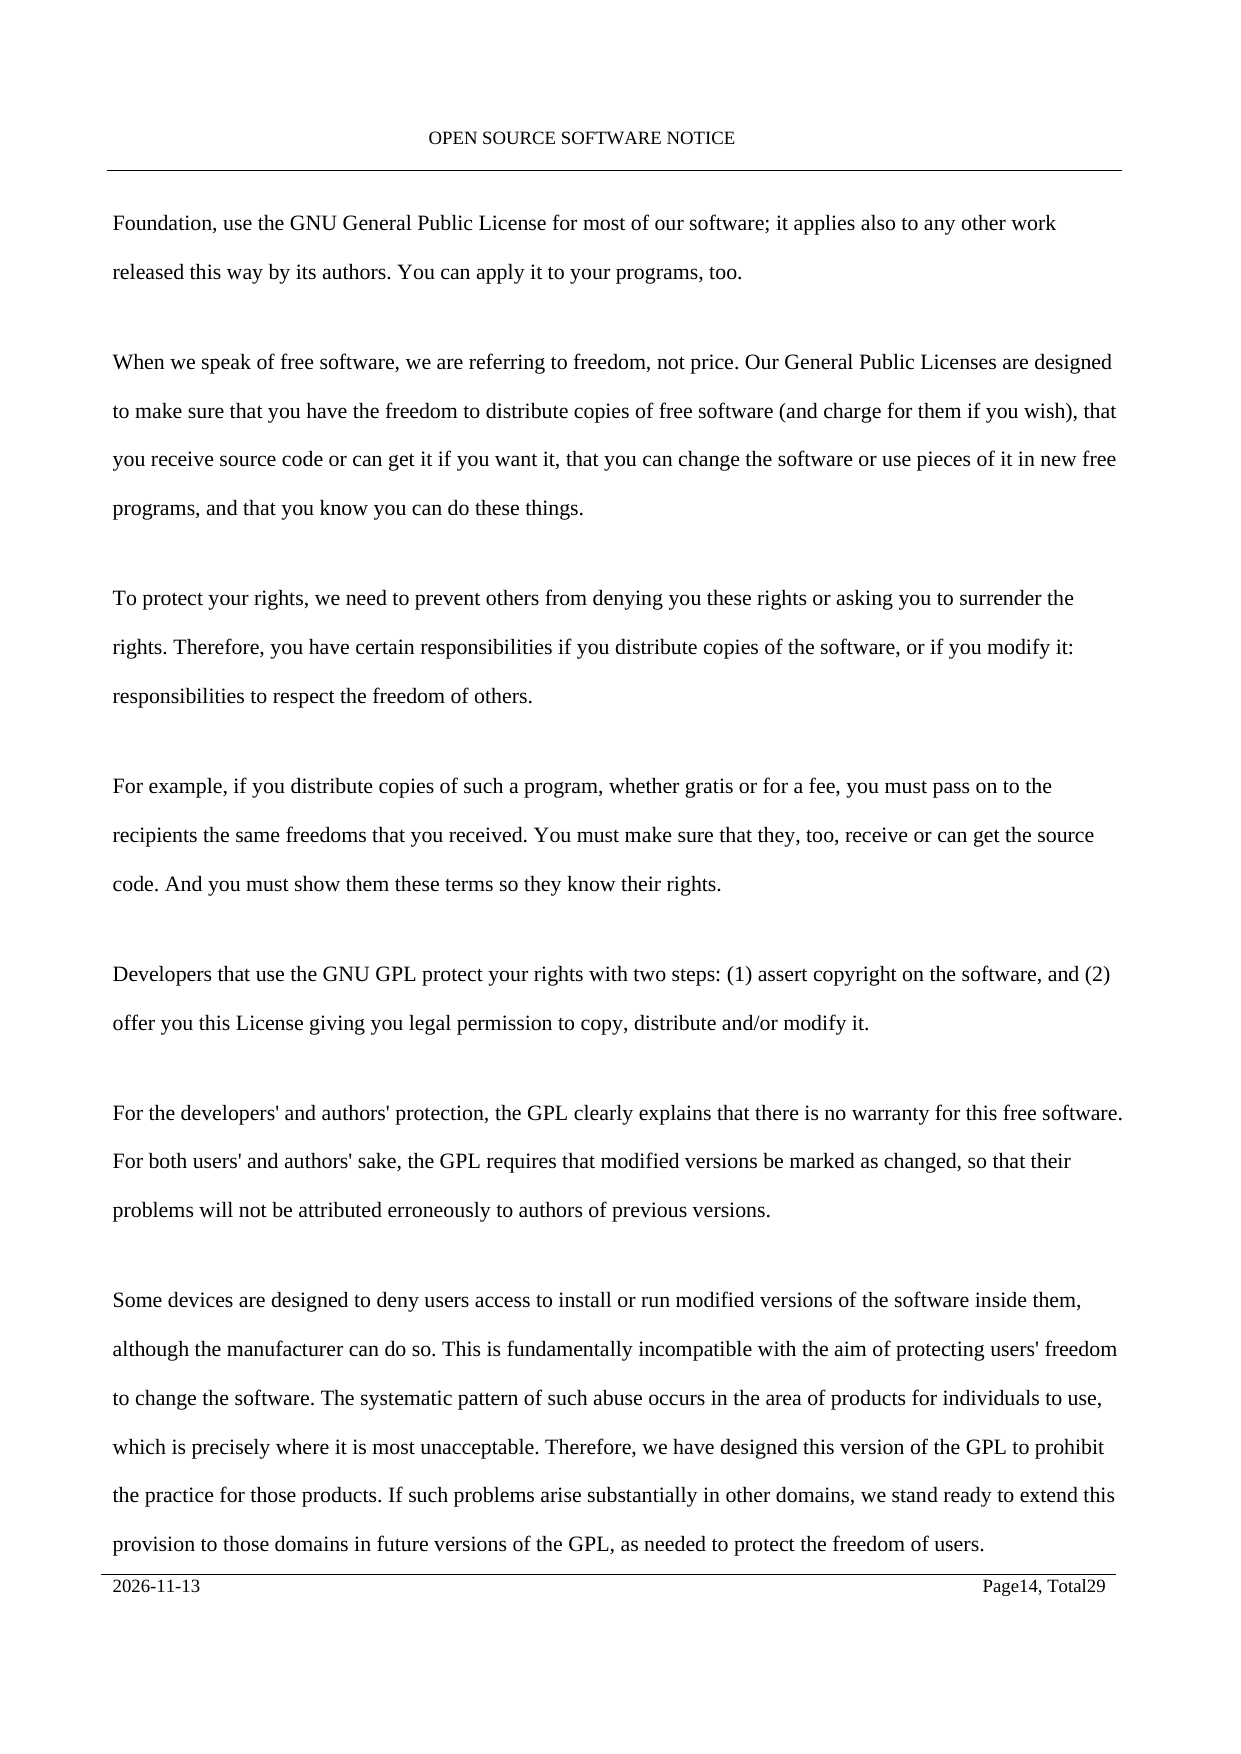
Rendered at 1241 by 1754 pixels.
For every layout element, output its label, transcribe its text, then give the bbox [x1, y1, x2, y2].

text For example, if you distribute copies of such a program, whether gratis or for a fee, you must pass on to the recipients the same freedoms that you received. You must make sure that they, too, receive or can get the source code. And you must show them these terms so they know their rights. [112, 769, 1128, 899]
text Some devices are designed to deny users access to install or run modified versions of the software inside them, although the manufacturer can do so. This is fundamentally incompatible with the aim of protecting users' freedom to change the software. The systematic pattern of such abuse occurs in the area of products for individuals to use, which is precisely where it is most unacceptable. Therefore, we have designed this version of the GPL to prohibit the practice for those products. If such problems arise substantially in other domains, we stand ready to extend this provision to those domains in future versions of the GPL, as needed to protect the freedom of users. [112, 1284, 1128, 1560]
text When we speak of free software, we are referring to freedom, not price. Our General Public Licenses are designed to make sure that you have the freedom to distribute copies of free software (and charge for them if you wish), that you receive source code or can get it if you want it, that you can change the software or use pieces of it in new free programs, and that you know you can do these things. [112, 345, 1128, 524]
text To protect your rights, we need to prevent others from denying you these rights or asking you to surrender the rights. Therefore, you have certain responsibilities if you distribute copies of the software, or if you modify it: responsibilities to respect the freedom of others. [112, 582, 1128, 712]
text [112, 206, 1128, 288]
text Developers that use the GNU GPL protect your rights with two steps: (1) assert copyright on the software, and (2) offer you this License giving you legal permission to copy, distribute and/or modify it. [112, 957, 1128, 1038]
text For the developers' and authors' protection, the GPL clearly explains that there is no warranty for this free software. For both users' and authors' sake, the GPL requires that modified versions be marked as changed, so that their problems will not be attributed erroneously to authors of previous versions. [112, 1096, 1128, 1226]
